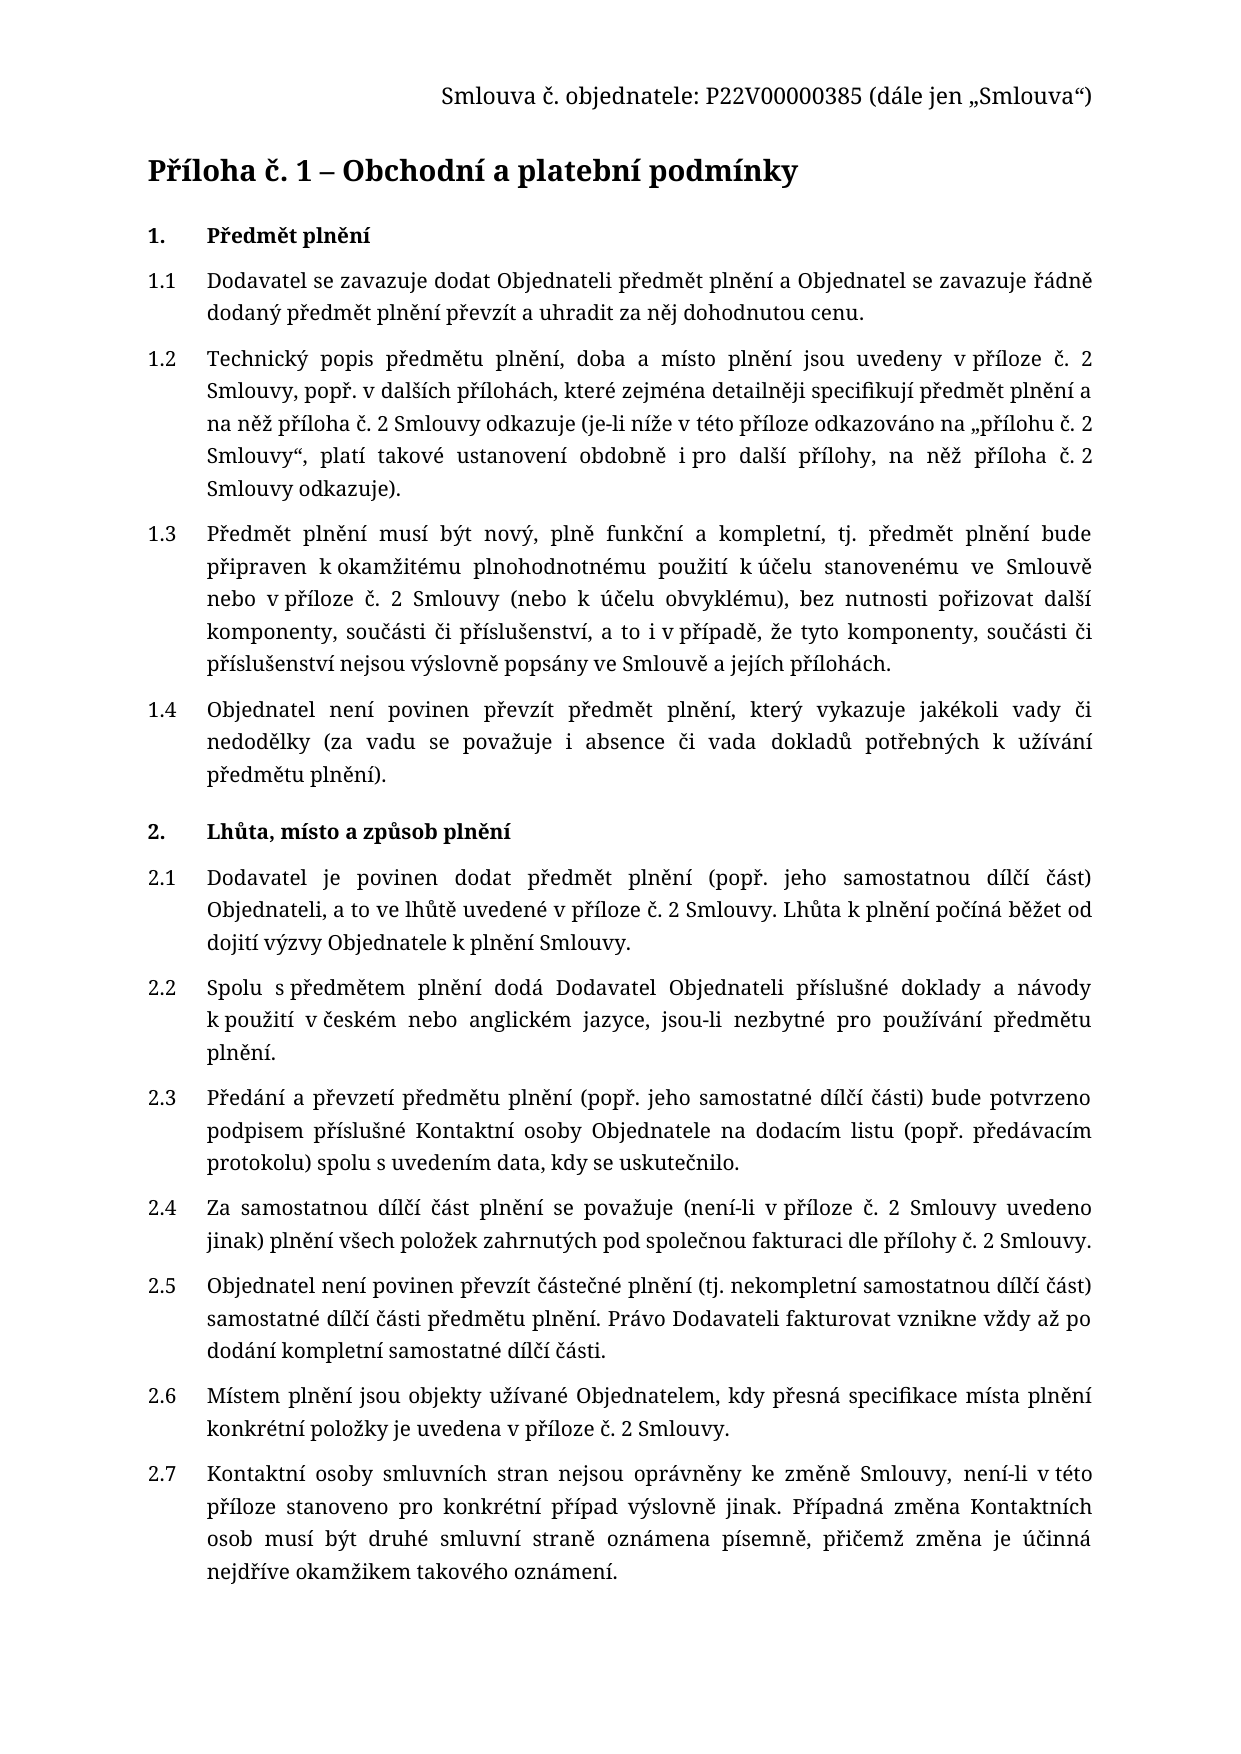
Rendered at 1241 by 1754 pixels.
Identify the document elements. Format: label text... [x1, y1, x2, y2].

text Příloha č. 1 – Obchodní a platební podmínky [148, 150, 1093, 190]
list Dodavatel se zavazuje dodat Objednateli předmět plnění a Objednatel se zavazuje řádně dodaný předmět plnění převzít a uhradit za něj dohodnutou cenu. [148, 266, 1093, 327]
list Kontaktní osoby smluvních stran nejsou oprávněny ke změně Smlouvy, není-li v této příloze stanoveno pro konkrétní případ výslovně jinak. Případná změna Kontaktních osob musí být druhé smluvní straně oznámena písemně, přičemž změna je účinná nejdříve okamžikem takového oznámení. [148, 1459, 1093, 1586]
list Objednatel není povinen převzít částečné plnění (tj. nekompletní samostatnou dílčí část) samostatné dílčí části předmětu plnění. Právo Dodavateli fakturovat vznikne vždy až po dodání kompletní samostatné dílčí části. [148, 1271, 1093, 1365]
list Předmět plnění musí být nový, plně funkční a kompletní, tj. předmět plnění bude připraven k okamžitému plnohodnotnému použití k účelu stanovenému ve Smlouvě nebo v příloze č. 2 Smlouvy (nebo k účelu obvyklému), bez nutnosti pořizovat další komponenty, součásti či příslušenství, a to i v případě, že tyto komponenty, součásti či příslušenství nejsou výslovně popsány ve Smlouvě a jejích přílohách. [148, 519, 1093, 678]
list Spolu s předmětem plnění dodá Dodavatel Objednateli příslušné doklady a návody k použití v českém nebo anglickém jazyce, jsou-li nezbytné pro používání předmětu plnění. [148, 973, 1093, 1067]
list Místem plnění jsou objekty užívané Objednatelem, kdy přesná specifikace místa plnění konkrétní položky je uvedena v příloze č. 2 Smlouvy. [148, 1382, 1093, 1443]
list Objednatel není povinen převzít předmět plnění, který vykazuje jakékoli vady či nedodělky (za vadu se považuje i absence či vada dokladů potřebných k užívání předmětu plnění). [148, 695, 1093, 788]
list Předání a převzetí předmětu plnění (popř. jeho samostatné dílčí části) bude potvrzeno podpisem příslušné Kontaktní osoby Objednatele na dodacím listu (popř. předávacím protokolu) spolu s uvedením data, kdy se uskutečnilo. [148, 1083, 1093, 1177]
list Předmět plnění [148, 221, 1093, 249]
list Technický popis předmětu plnění, doba a místo plnění jsou uvedeny v příloze č. 2 Smlouvy, popř. v dalších přílohách, které zejména detailněji specifikují předmět plnění a na něž příloha č. 2 Smlouvy odkazuje (je-li níže v této příloze odkazováno na „přílohu č. 2 Smlouvy“, platí takové ustanovení obdobně i pro další přílohy, na něž příloha č. 2 Smlouvy odkazuje). [148, 344, 1093, 502]
list Za samostatnou dílčí část plnění se považuje (není-li v příloze č. 2 Smlouvy uvedeno jinak) plnění všech položek zahrnutých pod společnou fakturaci dle přílohy č. 2 Smlouvy. [148, 1193, 1093, 1254]
list Dodavatel je povinen dodat předmět plnění (popř. jeho samostatnou dílčí část) Objednateli, a to ve lhůtě uvedené v příloze č. 2 Smlouvy. Lhůta k plnění počíná běžet od dojití výzvy Objednatele k plnění Smlouvy. [148, 863, 1093, 956]
list Lhůta, místo a způsob plnění [148, 817, 1093, 846]
